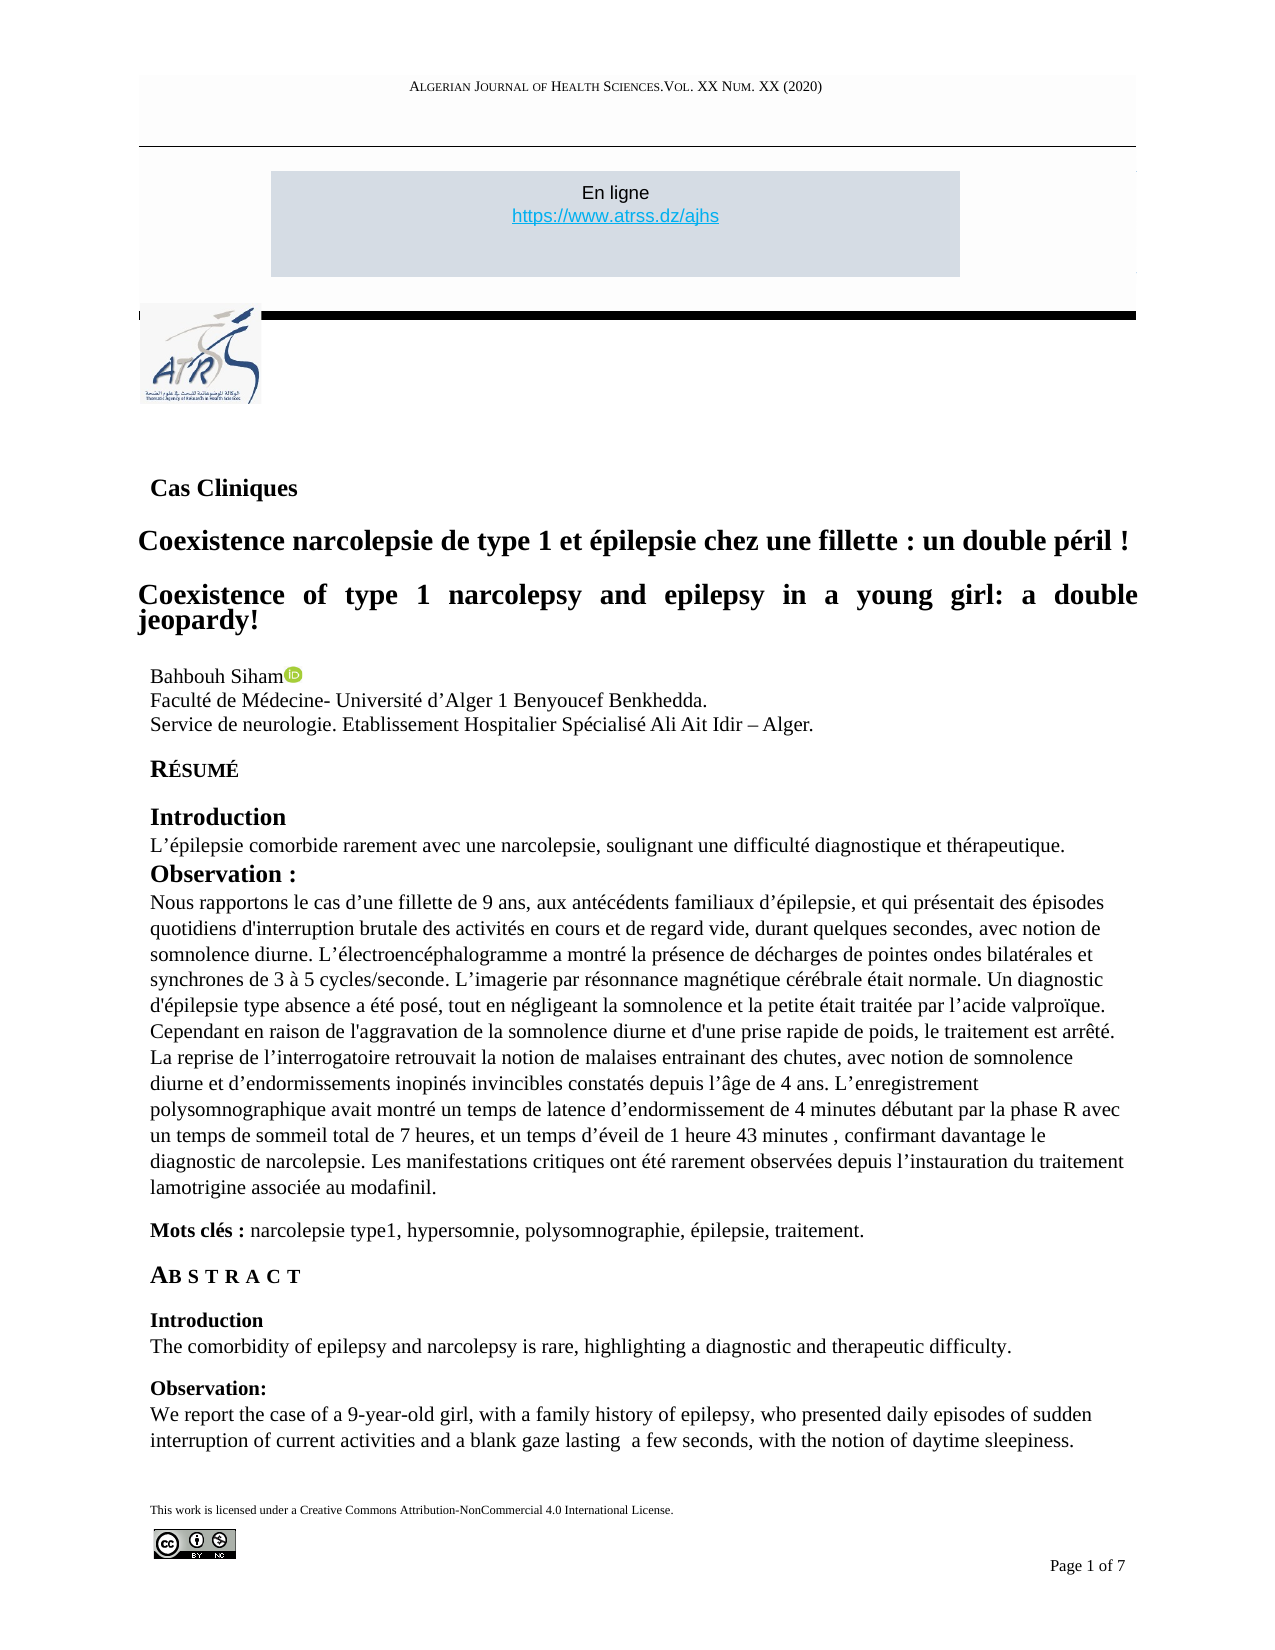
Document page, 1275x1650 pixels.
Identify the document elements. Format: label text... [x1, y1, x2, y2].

text Ab s t r a c t [150, 1260, 1125, 1289]
text Bahbouh Siham Faculté de Médecine- Université d’Alger 1 Benyoucef Benkhedda. [150, 663, 1125, 712]
picture [153, 1529, 236, 1559]
text Service de neurologie. Etablissement Hospitalier Spécialisé Ali Ait Idir – Alger. [150, 712, 1125, 736]
text Coexistence of type 1 narcolepsy and epilepsy in a young girl: a double jeopardy! [138, 584, 1139, 634]
text Introduction The comorbidity of epilepsy and narcolepsy is rare, highlighting a diagnostic and therapeutic difficulty. [150, 1308, 1125, 1358]
picture [283, 666, 303, 683]
text Introduction L’épilepsie comorbide rarement avec une narcolepsie, soulignant une difficulté diagnostique et thérapeutique. Observation : Nous rapportons le cas d’une fillette de 9 ans, aux antécédents familiaux d’épilepsie, et qui présentait des épisodes quotidiens d'interruption brutale des activités en cours et de regard vide, durant quelques secondes, avec notion de somnolence diurne. L’électroencéphalogramme a montré la présence de décharges de pointes ondes bilatérales et synchrones de 3 à 5 cycles/seconde. L’imagerie par résonnance magnétique cérébrale était normale. Un diagnostic d'épilepsie type absence a été posé, tout en négligeant la somnolence et la petite était traitée par l’acide valproïque. Cependant en raison de l'aggravation de la somnolence diurne et d'une prise rapide de poids, le traitement est arrêté. La reprise de l’interrogatoire retrouvait la notion de malaises entrainant des chutes, avec notion de somnolence diurne et d’endormissements inopinés invincibles constatés depuis l’âge de 4 ans. L’enregistrement polysomnographique avait montré un temps de latence d’endormissement de 4 minutes débutant par la phase R avec un temps de sommeil total de 7 heures, et un temps d’éveil de 1 heure 43 minutes , confirmant davantage le diagnostic de narcolepsie. Les manifestations critiques ont été rarement observées depuis l’instauration du traitement lamotrigine associée au modafinil. [150, 802, 1125, 1199]
text Mots clés : narcolepsie type1, hypersomnie, polysomnographie, épilepsie, traitement. [150, 1217, 1125, 1242]
text Cas Cliniques [138, 476, 1139, 501]
text Coexistence narcolepsie de type 1 et épilepsie chez une fillette : un double péril ! [138, 530, 1139, 555]
text Observation: We report the case of a 9-year-old girl, with a family history of epilepsy, who presented daily episodes of sudden interruption of current activities and a blank gaze lasting a few seconds, with the notion of daytime sleepiness. [150, 1376, 1125, 1452]
text Résumé [150, 754, 1125, 783]
picture [140, 303, 262, 404]
